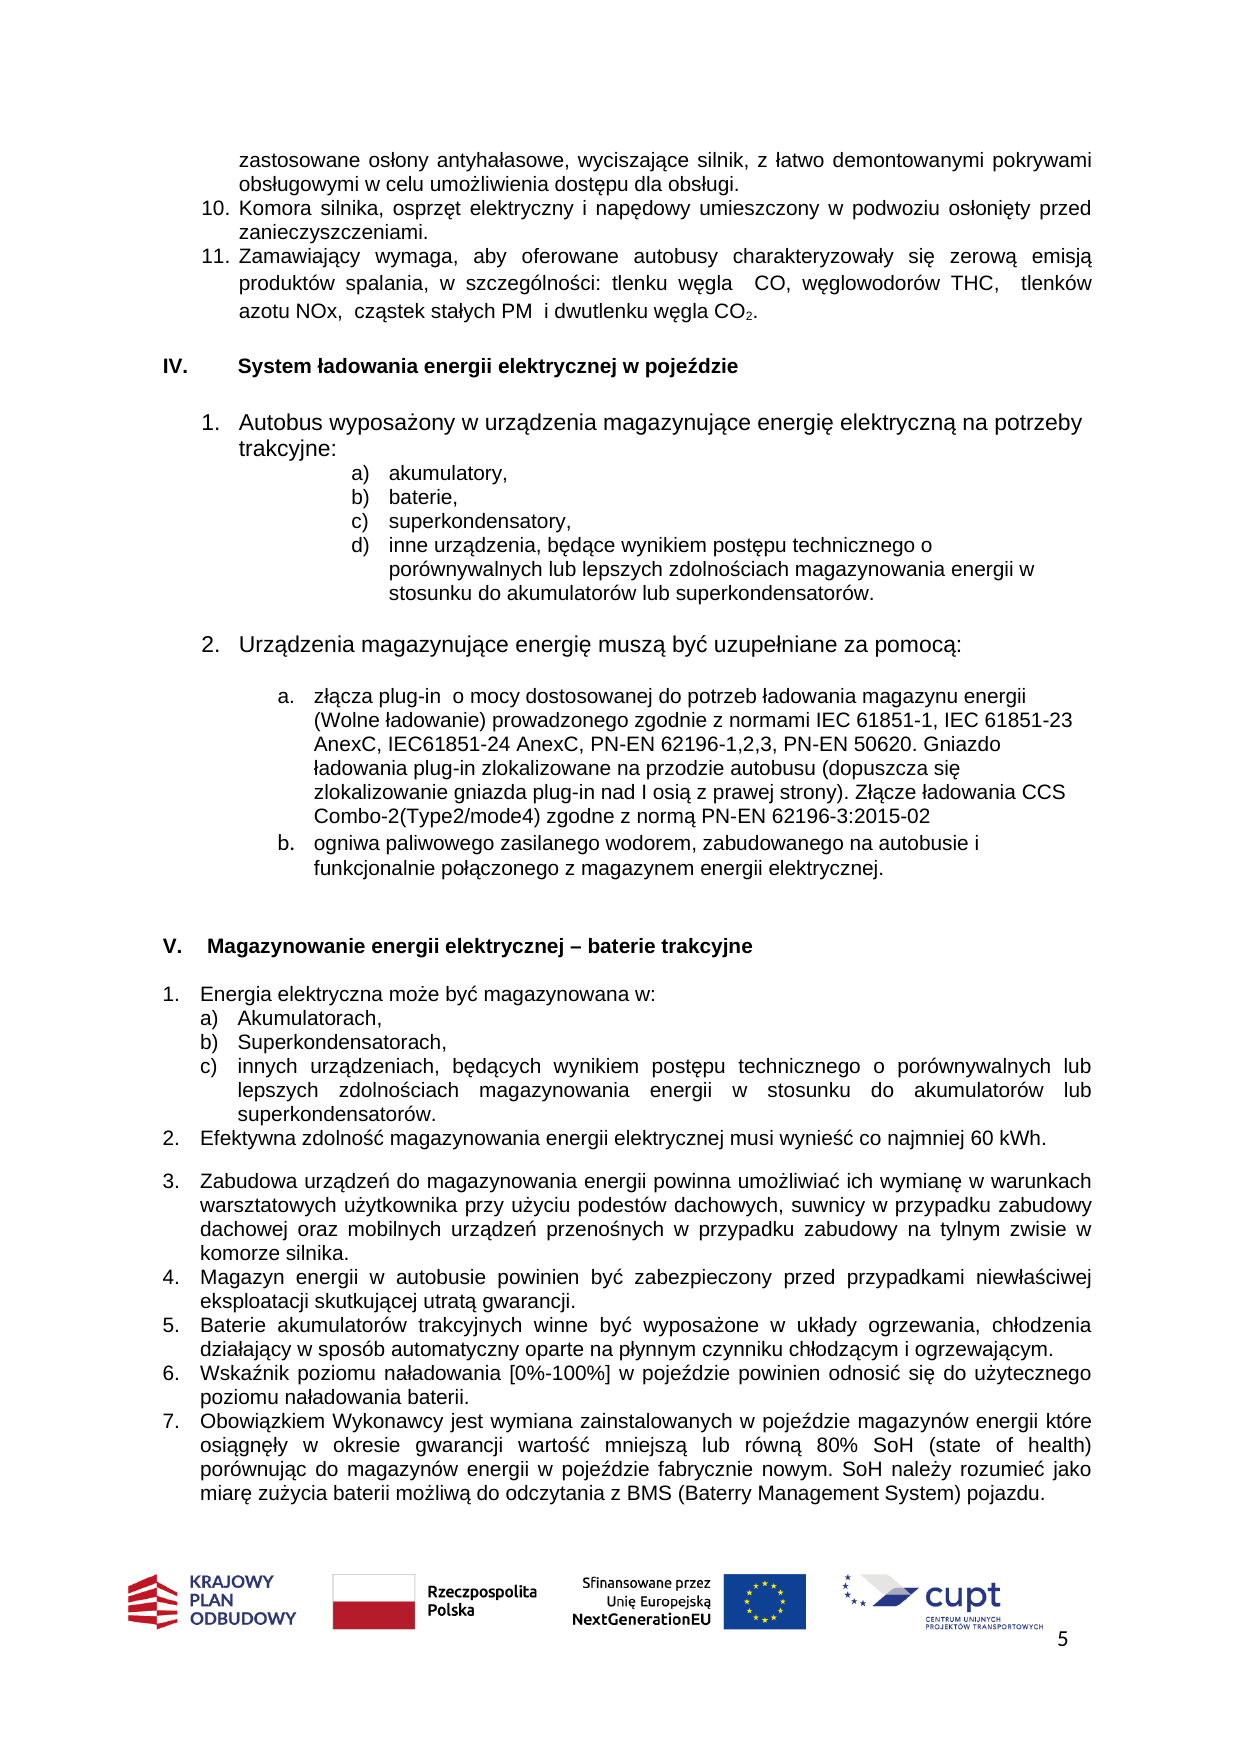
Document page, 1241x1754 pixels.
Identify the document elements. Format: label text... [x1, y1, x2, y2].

list Magazynowanie energii elektrycznej – baterie trakcyjne [163, 934, 1092, 958]
list Urządzenia magazynujące energię muszą być uzupełniane za pomocą: [201, 631, 1092, 658]
picture [112, 1555, 1057, 1647]
list System ładowania energii elektrycznej w pojeździe [163, 353, 1092, 377]
list Magazyn energii w autobusie powinien być zabezpieczony przed przypadkami niewłaściwej eksploatacji skutkującej utratą gwarancji. [162, 1265, 1092, 1313]
list Energia elektryczna może być magazynowana w: [162, 982, 1092, 1006]
list ogniwa paliwowego zasilanego wodorem, zabudowanego na autobusie i funkcjonalnie połączonego z magazynem energii elektrycznej. [295, 828, 1092, 880]
list baterie, [351, 485, 1092, 509]
list Zabudowa urządzeń do magazynowania energii powinna umożliwiać ich wymianę w warunkach warsztatowych użytkownika przy użyciu podestów dachowych, suwnicy w przypadku zabudowy dachowej oraz mobilnych urządzeń przenośnych w przypadku zabudowy na tylnym zwisie w komorze silnika. [162, 1169, 1092, 1265]
list Zamawiający wymaga, aby oferowane autobusy charakteryzowały się zerową emisją produktów spalania, w szczególności: tlenku węgla CO, węglowodorów THC, tlenków azotu NOx, cząstek stałych PM i dwutlenku węgla CO2. [201, 243, 1092, 322]
list Efektywna zdolność magazynowania energii elektrycznej musi wynieść co najmniej 60 kWh. [162, 1126, 1092, 1150]
list Superkondensatorach, [200, 1030, 1092, 1054]
list superkondensatory, [351, 509, 1092, 533]
list innych urządzeniach, będących wynikiem postępu technicznego o porównywalnych lub lepszych zdolnościach magazynowania energii w stosunku do akumulatorów lub superkondensatorów. [200, 1054, 1092, 1126]
list Akumulatorach, [200, 1006, 1092, 1030]
list złącza plug-in o mocy dostosowanej do potrzeb ładowania magazynu energii (Wolne ładowanie) prowadzonego zgodnie z normami IEC 61851-1, IEC 61851-23 AnexC, IEC61851-24 AnexC, PN-EN 62196-1,2,3, PN-EN 50620. Gniazdo ładowania plug-in zlokalizowane na przodzie autobusu (dopuszcza się zlokalizowanie gniazda plug-in nad I osią z prawej strony). Złącze ładowania CCS Combo-2(Type2/mode4) zgodne z normą PN-EN 62196-3:2015-02 [295, 684, 1092, 828]
list Baterie akumulatorów trakcyjnych winne być wyposażone w układy ogrzewania, chłodzenia działający w sposób automatyczny oparte na płynnym czynniku chłodzącym i ogrzewającym. [162, 1313, 1092, 1361]
list inne urządzenia, będące wynikiem postępu technicznego o porównywalnych lub lepszych zdolnościach magazynowania energii w stosunku do akumulatorów lub superkondensatorów. [351, 533, 1092, 605]
list akumulatory, [351, 461, 1092, 485]
list Komora silnika, osprzęt elektryczny i napędowy umieszczony w podwoziu osłonięty przed zanieczyszczeniami. [201, 196, 1092, 243]
list Wskaźnik poziomu naładowania [0%-100%] w pojeździe powinien odnosić się do użytecznego poziomu naładowania baterii. [162, 1361, 1092, 1409]
list Autobus wyposażony w urządzenia magazynujące energię elektryczną na potrzeby trakcyjne: [201, 408, 1092, 461]
list Obowiązkiem Wykonawcy jest wymiana zainstalowanych w pojeździe magazynów energii które osiągnęły w okresie gwarancji wartość mniejszą lub równą 80% SoH (state of health) porównując do magazynów energii w pojeździe fabrycznie nowym. SoH należy rozumieć jako miarę zużycia baterii możliwą do odczytania z BMS (Baterry Management System) pojazdu. [162, 1409, 1092, 1504]
